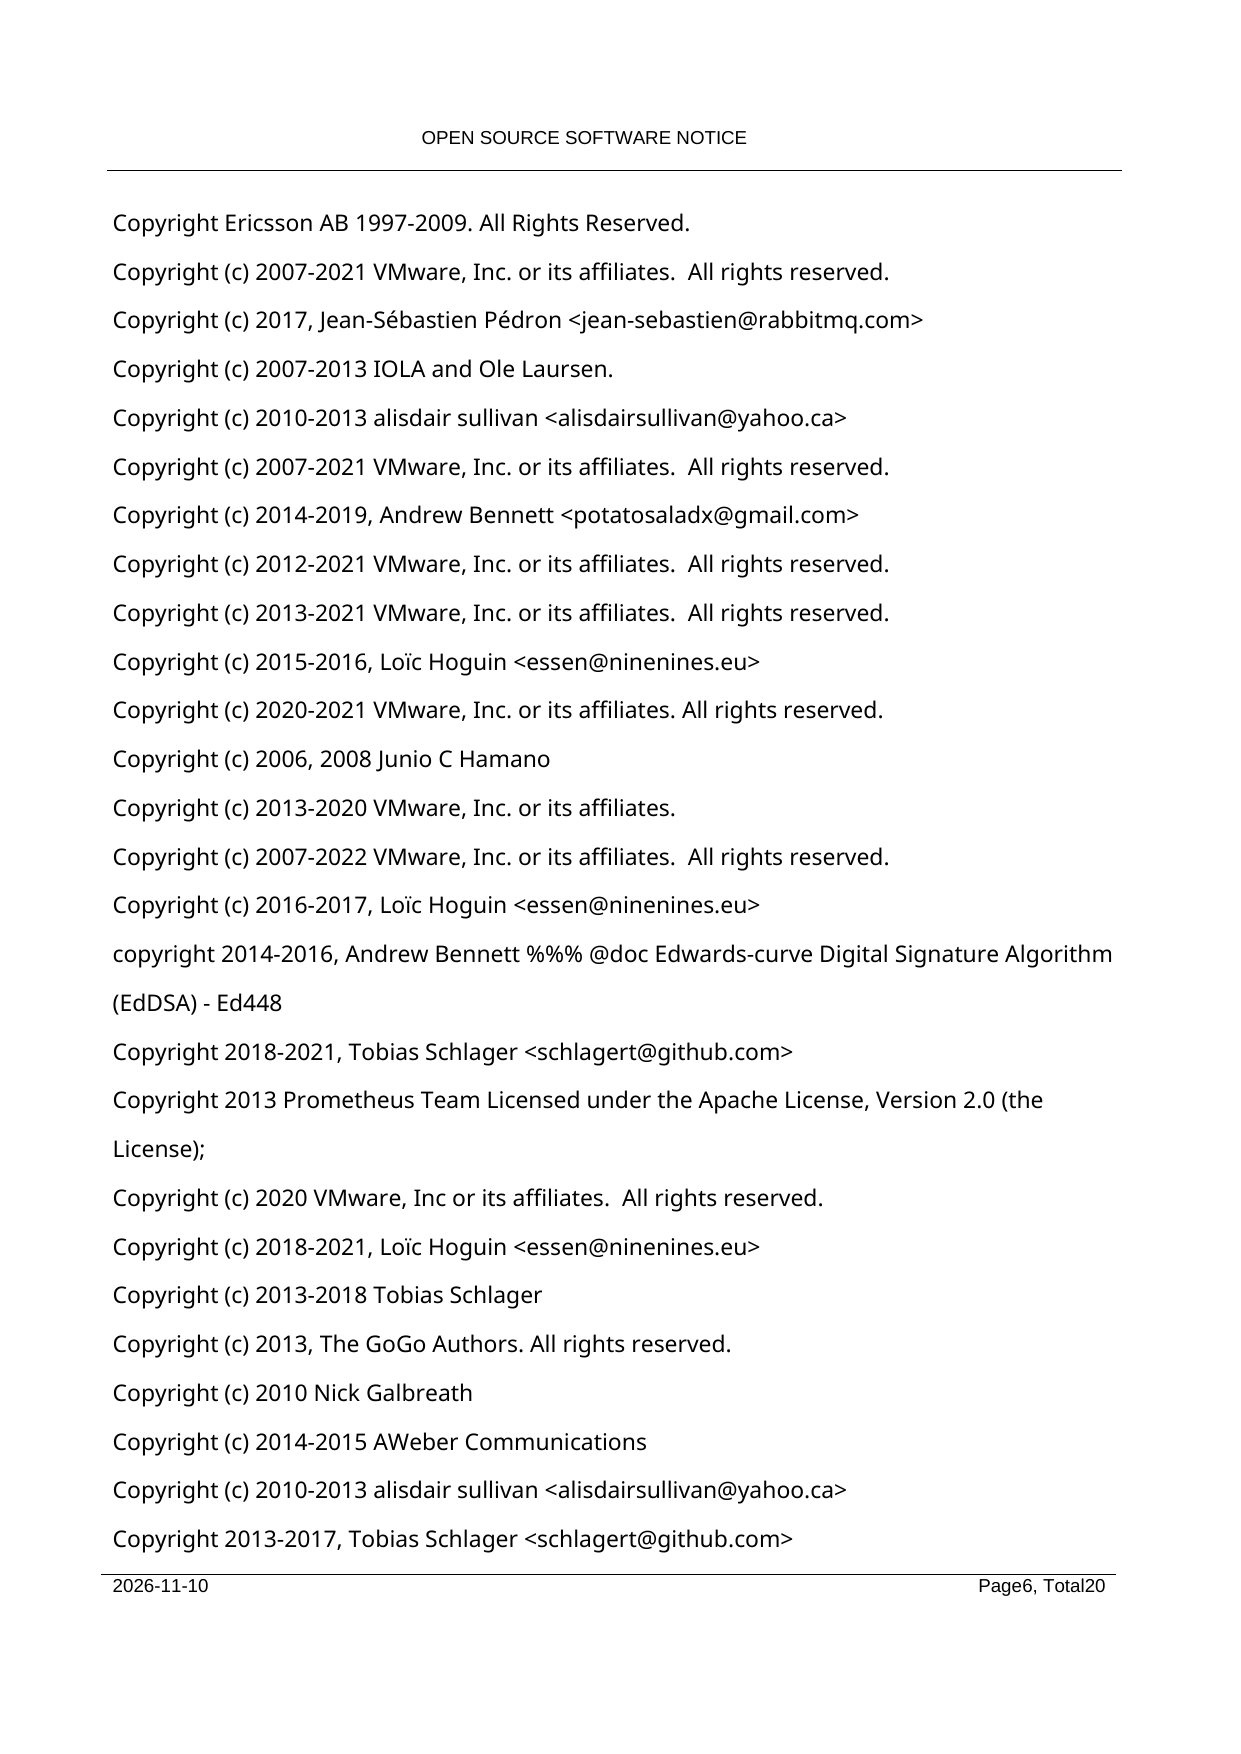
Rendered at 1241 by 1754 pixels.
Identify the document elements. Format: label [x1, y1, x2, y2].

text [112, 206, 1128, 1555]
